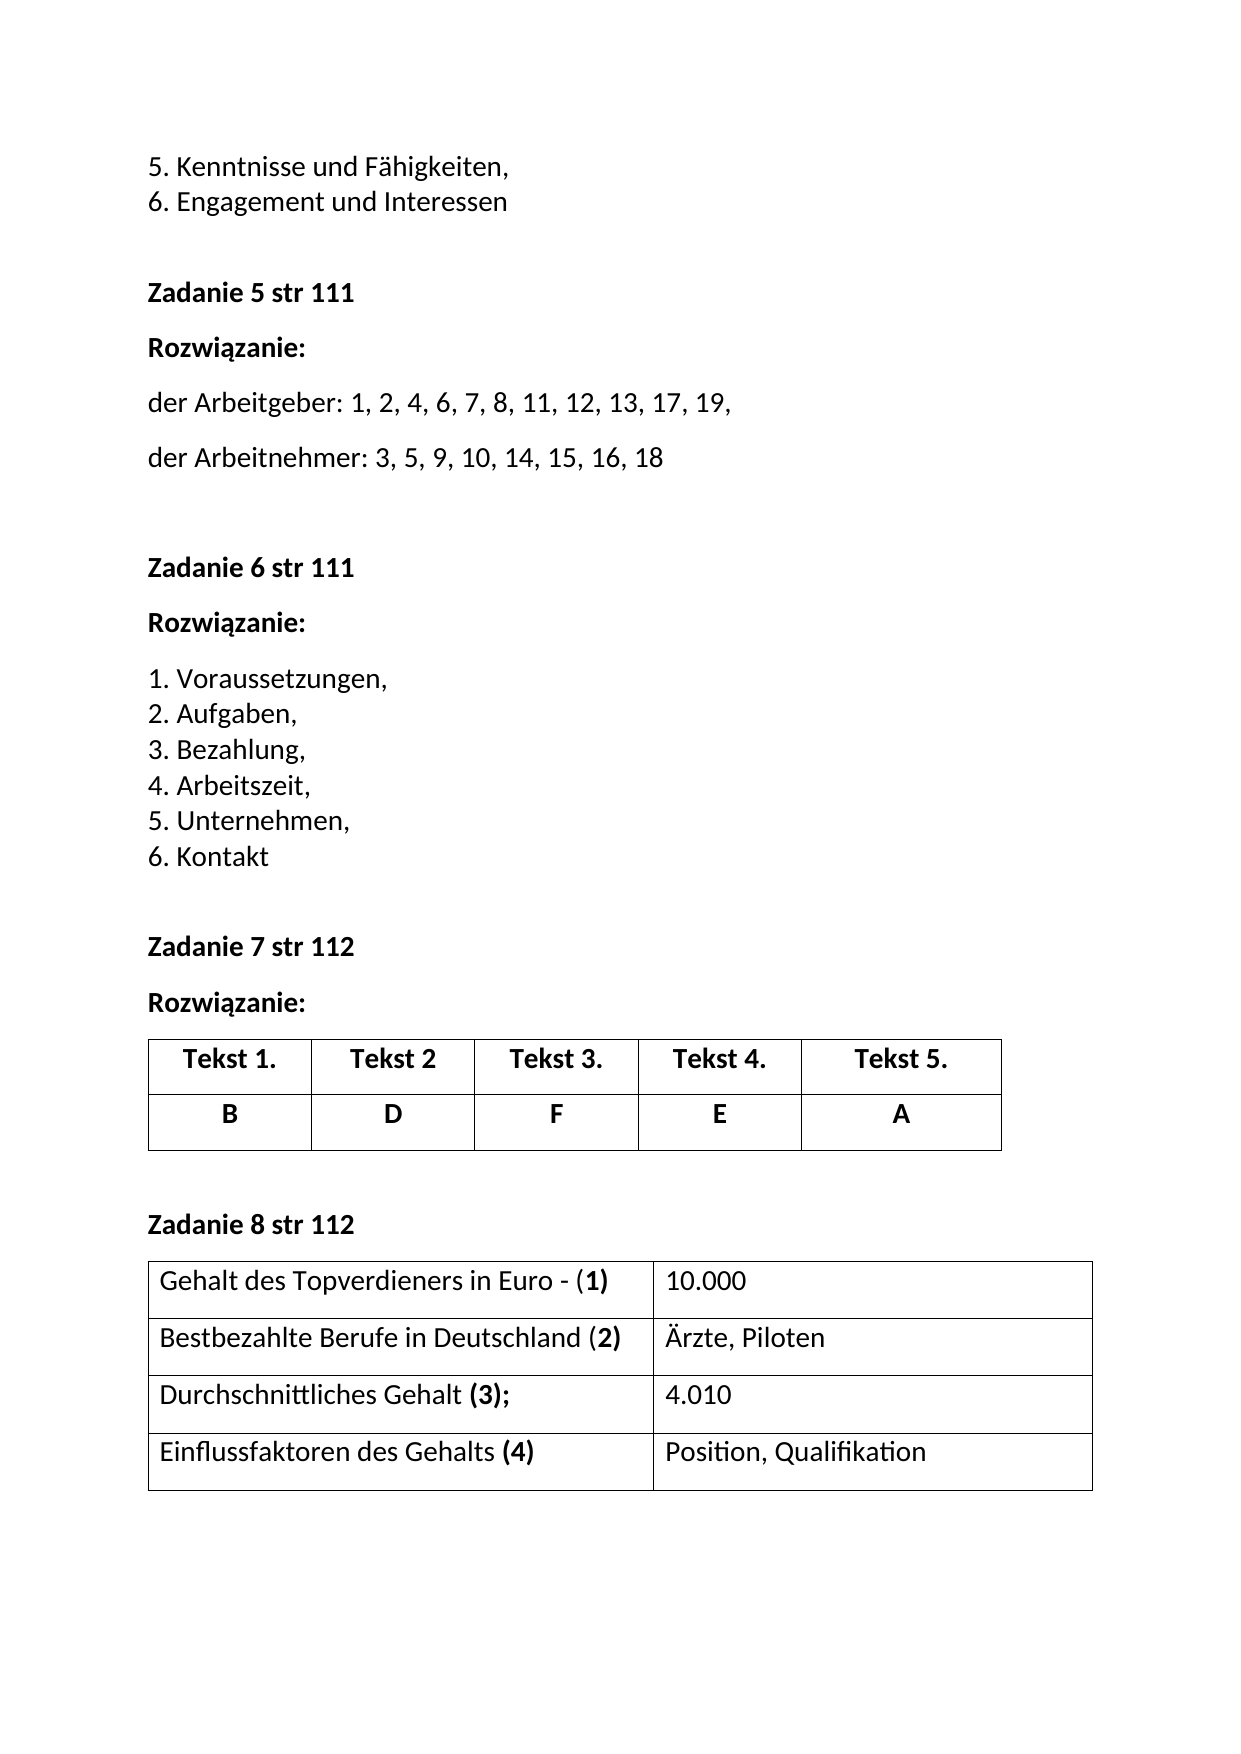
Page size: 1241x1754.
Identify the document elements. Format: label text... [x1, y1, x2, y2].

table_cell D [312, 1095, 474, 1149]
text 6. Engagement und Interessen [148, 183, 1093, 219]
text Zadanie 5 str 111 [148, 274, 1093, 309]
text der Arbeitgeber: 1, 2, 4, 6, 7, 8, 11, 12, 13, 17, 19, [148, 384, 1093, 420]
text 1. Voraussetzungen, [148, 660, 1093, 695]
text Zadanie 8 str 112 [148, 1206, 1093, 1241]
table_header Tekst 5. [802, 1040, 1001, 1094]
table_cell Einflussfaktoren des Gehalts (4) [149, 1434, 653, 1489]
table_header 10.000 [654, 1262, 1092, 1318]
text 3. Bezahlung, [148, 731, 1093, 767]
text 5. Unternehmen, [148, 802, 1093, 838]
table_header Gehalt des Topverdieners in Euro - (1) [149, 1262, 653, 1318]
text Rozwiązanie: [148, 984, 1093, 1019]
text 5. Kenntnisse und Fähigkeiten, [148, 148, 1093, 183]
table_cell A [802, 1095, 1001, 1149]
table_cell F [475, 1095, 638, 1149]
text Rozwiązanie: [148, 604, 1093, 640]
table_cell Ärzte, Piloten [654, 1319, 1092, 1375]
table_cell Durchschnittliches Gehalt (3); [149, 1376, 653, 1432]
text 2. Aufgaben, [148, 695, 1093, 731]
text 4. Arbeitszeit, [148, 767, 1093, 802]
text Zadanie 6 str 111 [148, 549, 1093, 585]
text 6. Kontakt [148, 838, 1093, 873]
table_cell Bestbezahlte Berufe in Deutschland (2) [149, 1319, 653, 1375]
table_cell B [149, 1095, 311, 1149]
table_header Tekst 2 [312, 1040, 474, 1094]
text der Arbeitnehmer: 3, 5, 9, 10, 14, 15, 16, 18 [148, 439, 1093, 475]
table_header Tekst 4. [639, 1040, 801, 1094]
text Zadanie 7 str 112 [148, 928, 1093, 964]
text Rozwiązanie: [148, 329, 1093, 365]
table_header Tekst 3. [475, 1040, 638, 1094]
table_cell 4.010 [654, 1376, 1092, 1432]
table_cell Position, Qualifikation [654, 1434, 1092, 1489]
table_header Tekst 1. [149, 1040, 311, 1094]
table_cell E [639, 1095, 801, 1149]
